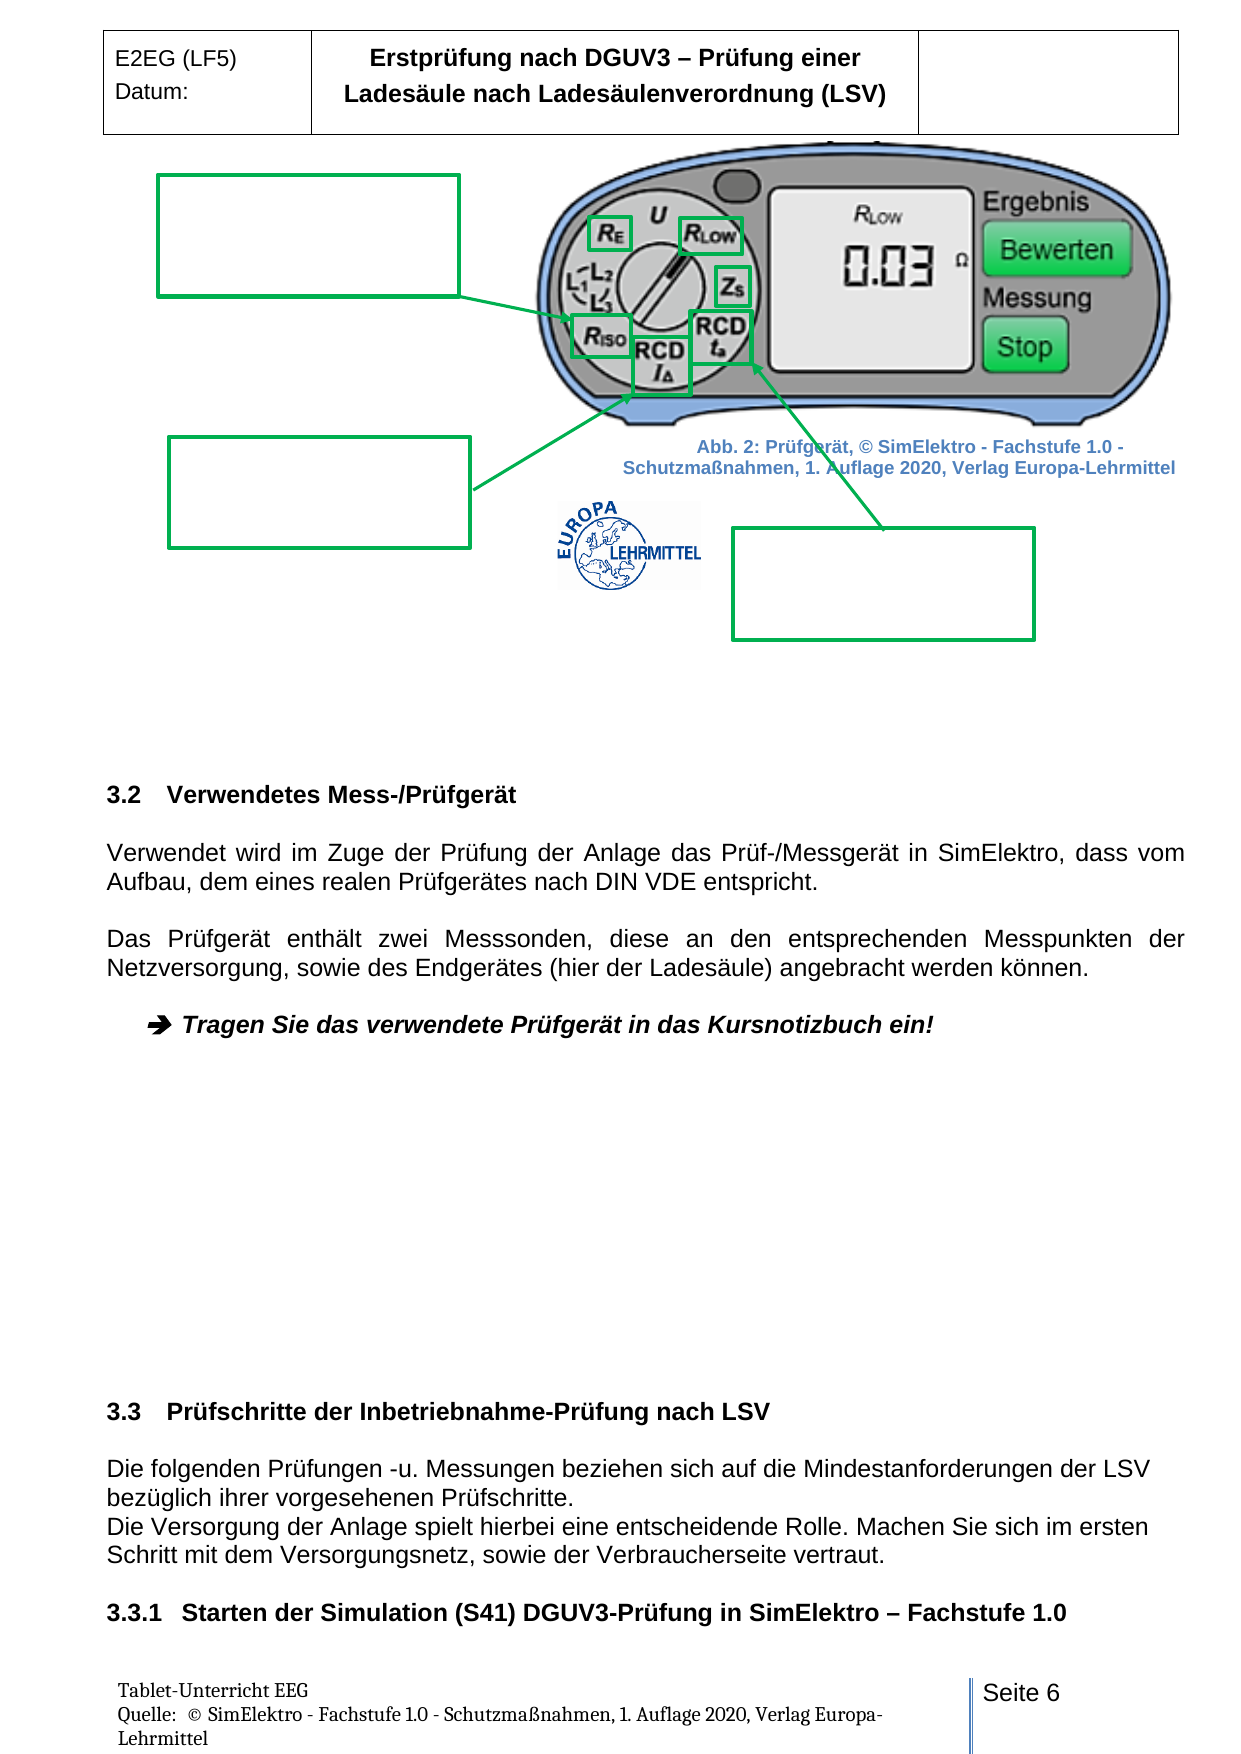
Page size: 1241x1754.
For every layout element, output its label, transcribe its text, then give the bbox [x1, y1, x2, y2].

picture [635, 339, 688, 393]
text Abb. 2: Prüfgerät, © SimElektro - Fachstufe 1.0 - Schutzmaßnahmen, 1. Auflage 2020, Verlag Europa-Lehrmittel [813, 436, 1187, 479]
picture [574, 317, 629, 355]
text Abb. 2: Prüfgerät, © SimElektro - Fachstufe 1.0 - Schutzmaßnahmen, 1. Auflage 2020, Verlag Europa-Lehrmittel [623, 436, 840, 479]
picture [557, 501, 701, 590]
subtitle Verwendetes Mess-/Prüfgerät [106, 780, 1187, 809]
text Die Versorgung der Anlage spielt hierbei eine entscheidende Rolle. Machen Sie sich im ersten Schritt mit dem Versorgungsnetz, sowie der Verbraucherseite vertraut. [106, 1512, 1187, 1569]
picture [524, 312, 631, 436]
subtitle Starten der Simulation (S41) DGUV3-Prüfung in SimElektro – Fachstufe 1.0 [106, 1598, 1187, 1627]
picture [693, 313, 749, 362]
subtitle Prüfschritte der Inbetriebnahme-Prüfung nach LSV [106, 1397, 1187, 1426]
picture [568, 366, 806, 436]
picture [524, 141, 1186, 436]
text Verwendet wird im Zuge der Prüfung der Anlage das Prüf-/Messgerät in SimElektro, dass vom Aufbau, dem eines realen Prüfgerätes nach DIN VDE entspricht. [106, 838, 1187, 895]
text Die folgenden Prüfungen -u. Messungen beziehen sich auf die Mindestanforderungen der LSV bezüglich ihrer vorgesehenen Prüfschritte. [106, 1454, 1187, 1512]
text Das Prüfgerät enthält zwei Messsonden, diese an den entsprechenden Messpunkten der Netzversorgung, sowie des Endgerätes (hier der Ladesäule) angebracht werden können. [106, 924, 1187, 982]
list Tragen Sie das verwendete Prüfgerät in das Kursnotizbuch ein! [144, 1010, 1187, 1039]
